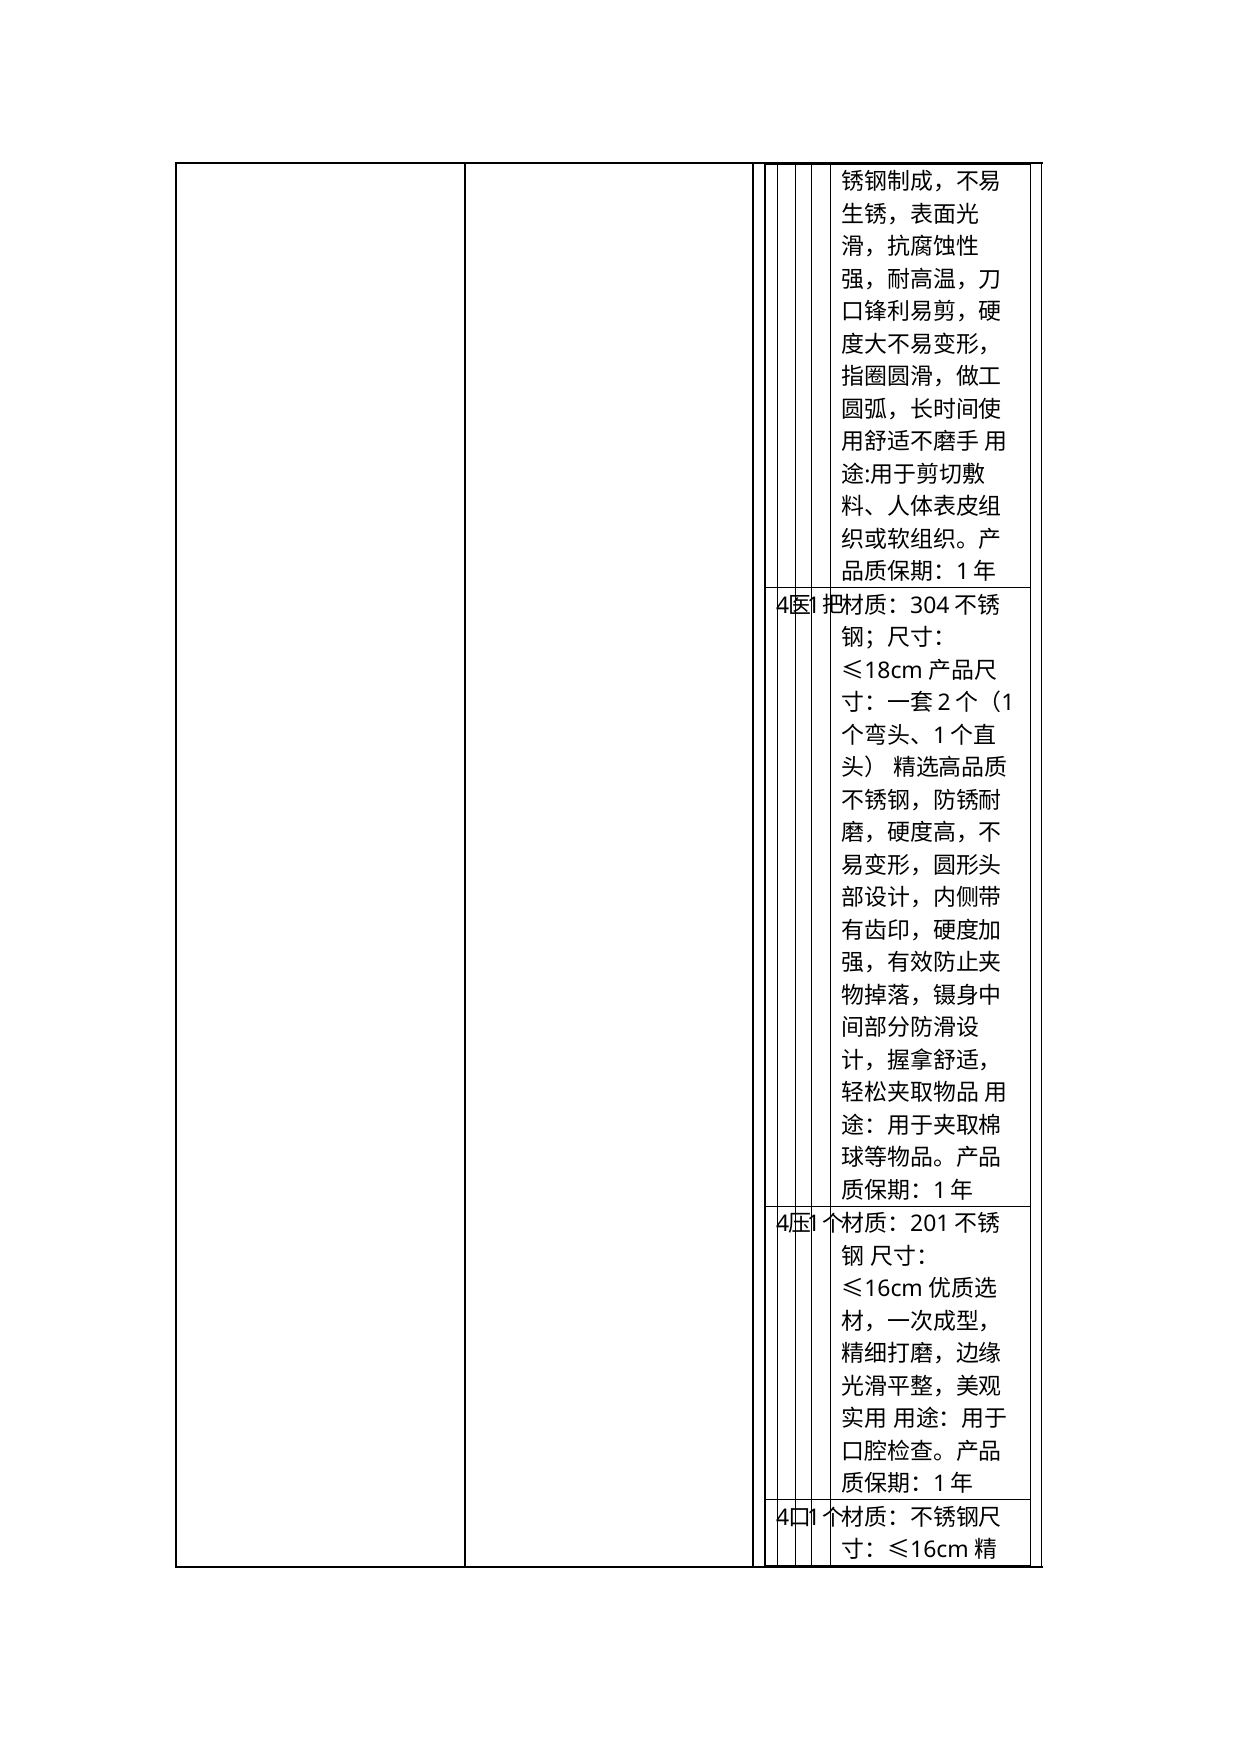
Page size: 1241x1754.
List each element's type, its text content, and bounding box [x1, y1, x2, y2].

table_cell [796, 1207, 811, 1499]
table_cell [831, 165, 1030, 587]
table_cell 1 [177, 164, 464, 1566]
table_cell [796, 1500, 811, 1565]
table_cell [778, 588, 795, 1206]
table_cell [796, 165, 811, 587]
table_cell [831, 1500, 1030, 1565]
table_cell [831, 588, 1030, 1206]
table_cell [812, 588, 830, 1206]
table_cell [812, 1207, 830, 1499]
table_cell [766, 588, 777, 1206]
table_cell [778, 1500, 795, 1565]
table_cell [466, 164, 752, 1566]
table_cell [778, 165, 795, 587]
table_cell [766, 165, 777, 587]
table_cell [796, 1510, 806, 1523]
table_cell [766, 1207, 777, 1499]
table_cell [1031, 164, 1041, 1566]
table_cell [754, 164, 764, 1566]
table_cell [796, 588, 811, 1206]
table_cell [812, 1500, 830, 1565]
table_cell [778, 1207, 795, 1499]
table_cell [831, 1207, 1030, 1499]
table_cell [812, 165, 830, 587]
table_cell [766, 1500, 777, 1565]
